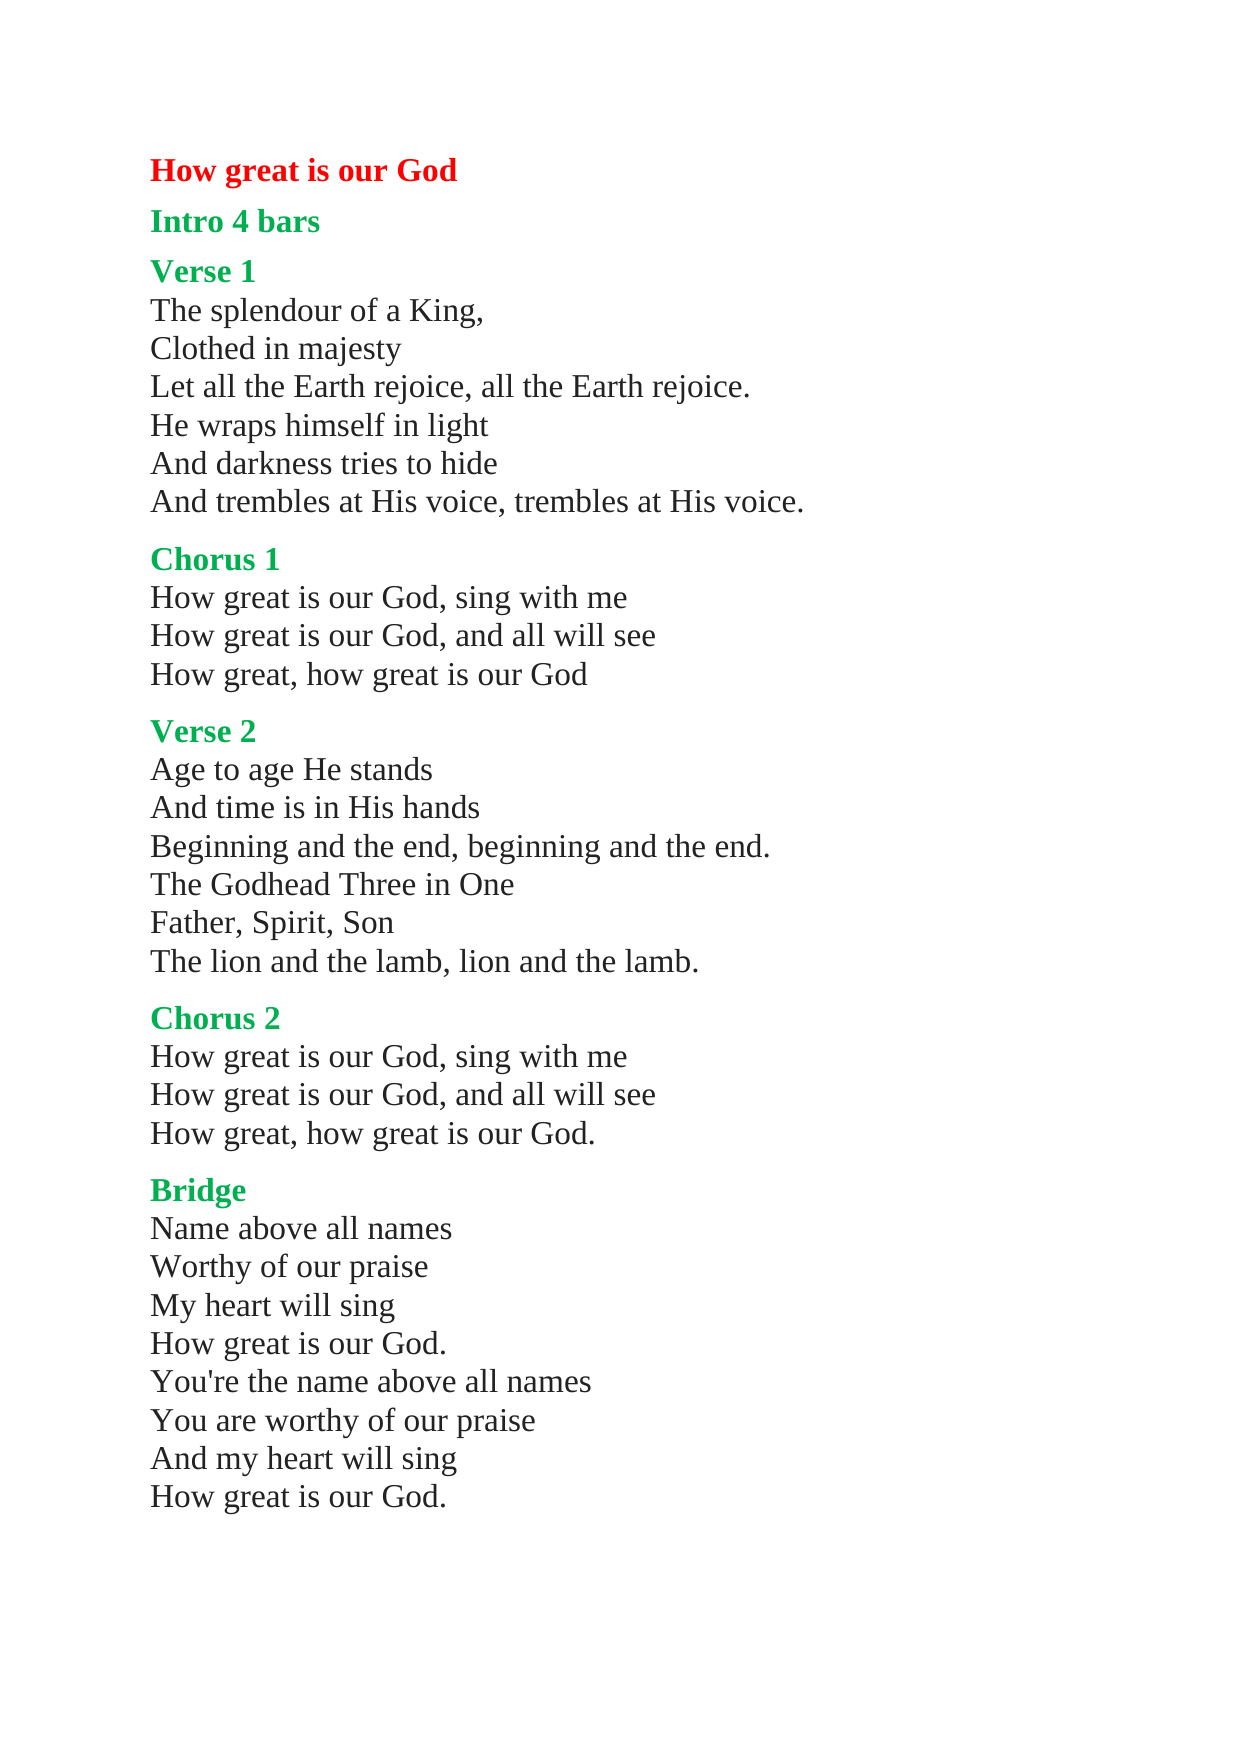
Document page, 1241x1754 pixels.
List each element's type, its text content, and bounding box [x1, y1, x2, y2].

text How great is our God [150, 150, 1090, 188]
text Chorus 2 [150, 998, 1090, 1036]
text Age to age He stands And time is in His hands Beginning and the end, beginning and the end. [150, 749, 1090, 864]
text The splendour of a King, [150, 290, 1090, 328]
text He wraps himself in light And darkness tries to hide And trembles at His voice, trembles at His voice. [150, 405, 1090, 520]
text Name above all names Worthy of our praise My heart will sing How great is our God. [150, 1208, 1090, 1362]
text Verse 2 [150, 711, 1090, 749]
text Chorus 1 [150, 539, 1090, 577]
text You're the name above all names You are worthy of our praise And my heart will sing How great is our God. [150, 1362, 1090, 1515]
text The Godhead Three in One Father, Spirit, Son The lion and the lamb, lion and the lamb. [150, 864, 1090, 979]
text Intro 4 bars [150, 201, 1090, 239]
text How great is our God, sing with me How great is our God, and all will see How great, how great is our God [150, 577, 1090, 692]
text Verse 1 [150, 252, 1090, 290]
text Clothed in majesty Let all the Earth rejoice, all the Earth rejoice. [150, 328, 1090, 405]
text How great is our God, sing with me How great is our God, and all will see How great, how great is our God. [150, 1036, 1090, 1151]
text Bridge [150, 1170, 1090, 1208]
